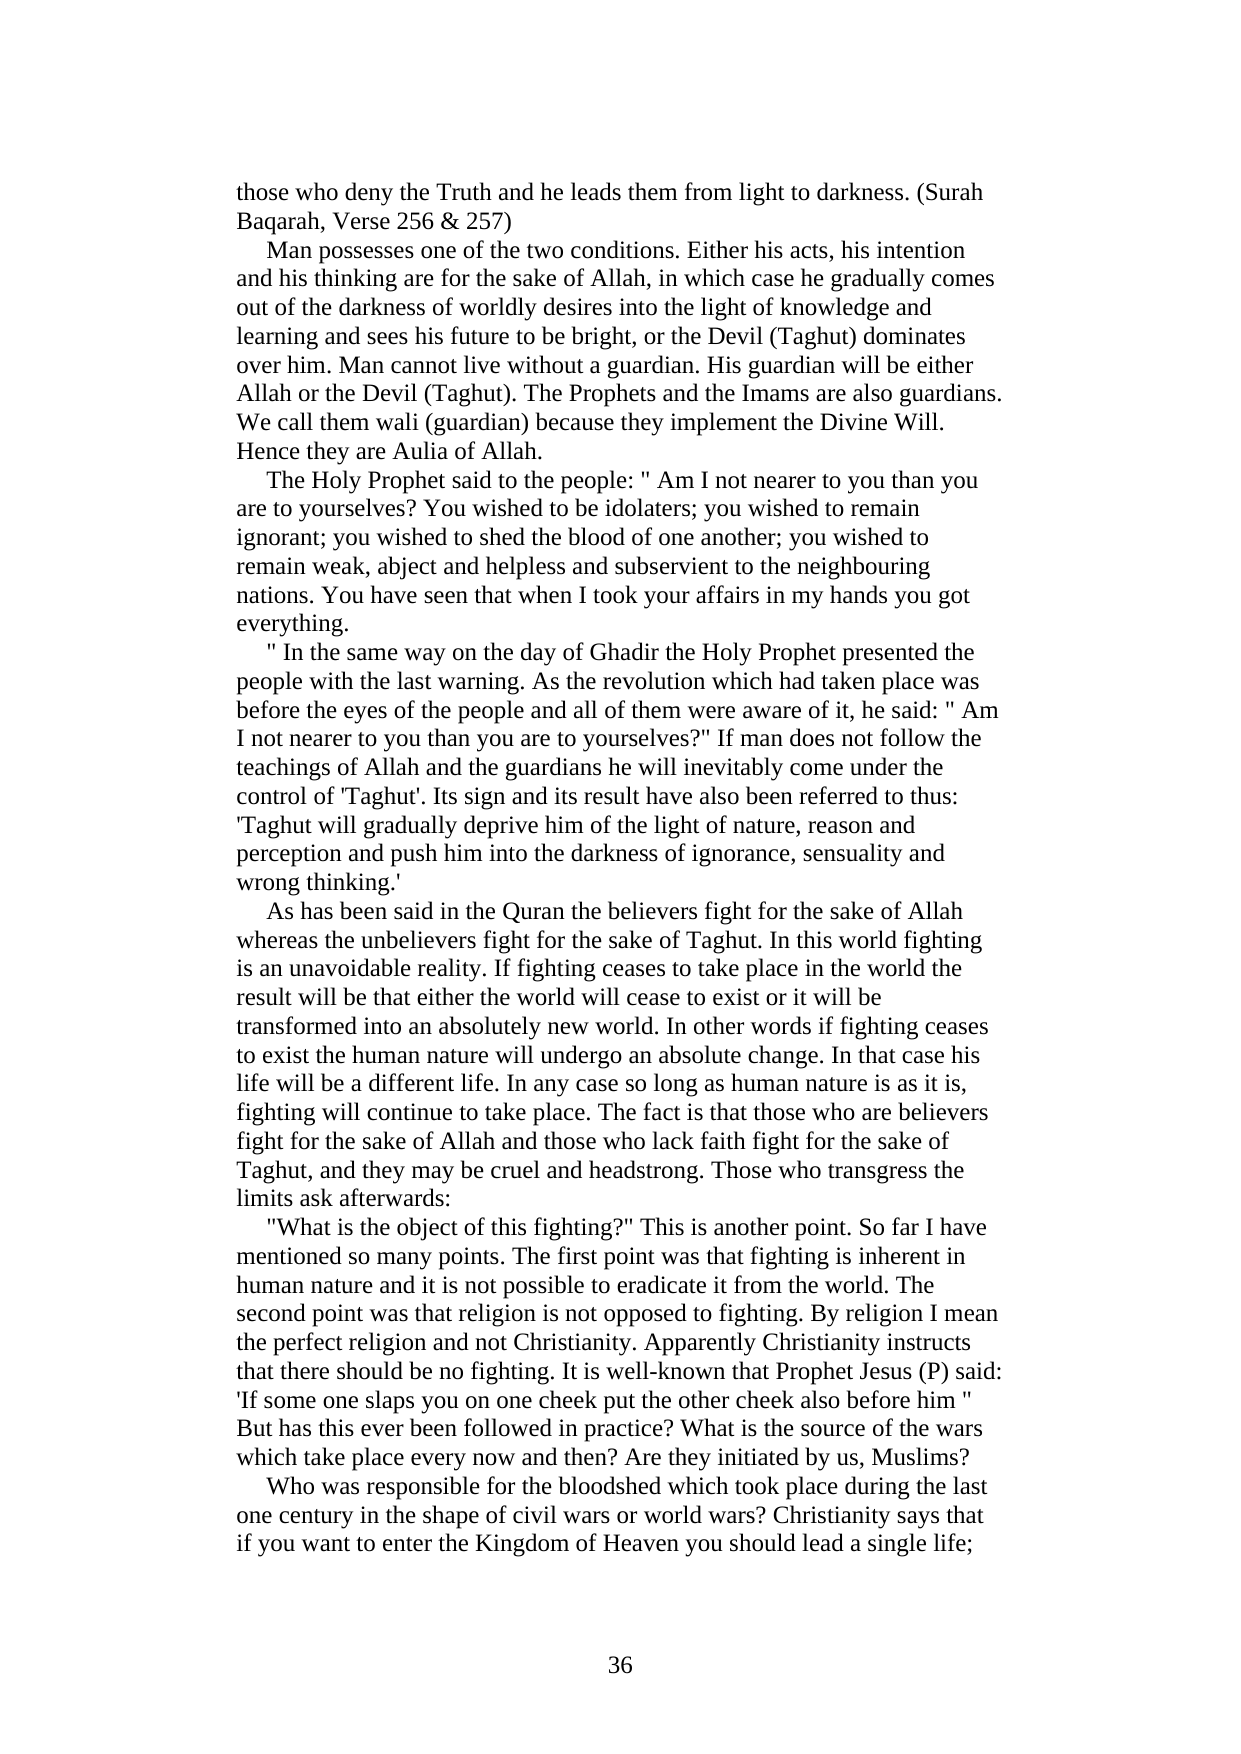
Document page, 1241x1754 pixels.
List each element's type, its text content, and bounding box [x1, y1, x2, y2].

text "What is the object of this fighting?" This is another point. So far I have mentioned so many points. The first point was that fighting is inherent in human nature and it is not possible to eradicate it from the world. The second point was that religion is not opposed to fighting. By religion I mean the perfect religion and not Christianity. Apparently Christianity instructs that there should be no fighting. It is well-known that Prophet Jesus (P) said: 'If some one slaps you on one cheek put the other cheek also before him " But has this ever been followed in practice? What is the source of the wars which take place every now and then? Are they initiated by us, Muslims? [236, 1212, 1004, 1471]
text The Holy Prophet said to the people: " Am I not nearer to you than you are to yourselves? You wished to be idolaters; you wished to remain ignorant; you wished to shed the blood of one another; you wished to remain weak, abject and helpless and subservient to the neighbouring nations. You have seen that when I took your affairs in my hands you got everything. [236, 465, 1004, 637]
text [236, 1471, 1004, 1557]
text Man possesses one of the two conditions. Either his acts, his intention and his thinking are for the sake of Allah, in which case he gradually comes out of the darkness of worldly desires into the light of knowledge and learning and sees his future to be bright, or the Devil (Taghut) dominates over him. Man cannot live without a guardian. His guardian will be either Allah or the Devil (Taghut). The Prophets and the Imams are also guardians. We call them wali (guardian) because they implement the Divine Will. Hence they are Aulia of Allah. [236, 235, 1004, 465]
text " In the same way on the day of Ghadir the Holy Prophet presented the people with the last warning. As the revolution which had taken place was before the eyes of the people and all of them were aware of it, he said: " Am I not nearer to you than you are to yourselves?" If man does not follow the teachings of Allah and the guardians he will inevitably come under the control of 'Taghut'. Its sign and its result have also been referred to thus: 'Taghut will gradually deprive him of the light of nature, reason and perception and push him into the darkness of ignorance, sensuality and wrong thinking.' [236, 637, 1004, 896]
text As has been said in the Quran the believers fight for the sake of Allah whereas the unbelievers fight for the sake of Taghut. In this world fighting is an unavoidable reality. If fighting ceases to take place in the world the result will be that either the world will cease to exist or it will be transformed into an absolutely new world. In other words if fighting ceases to exist the human nature will undergo an absolute change. In that case his life will be a different life. In any case so long as human nature is as it is, fighting will continue to take place. The fact is that those who are believers fight for the sake of Allah and those who lack faith fight for the sake of Taghut, and they may be cruel and headstrong. Those who transgress the limits ask afterwards: [236, 896, 1004, 1212]
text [236, 177, 1004, 235]
